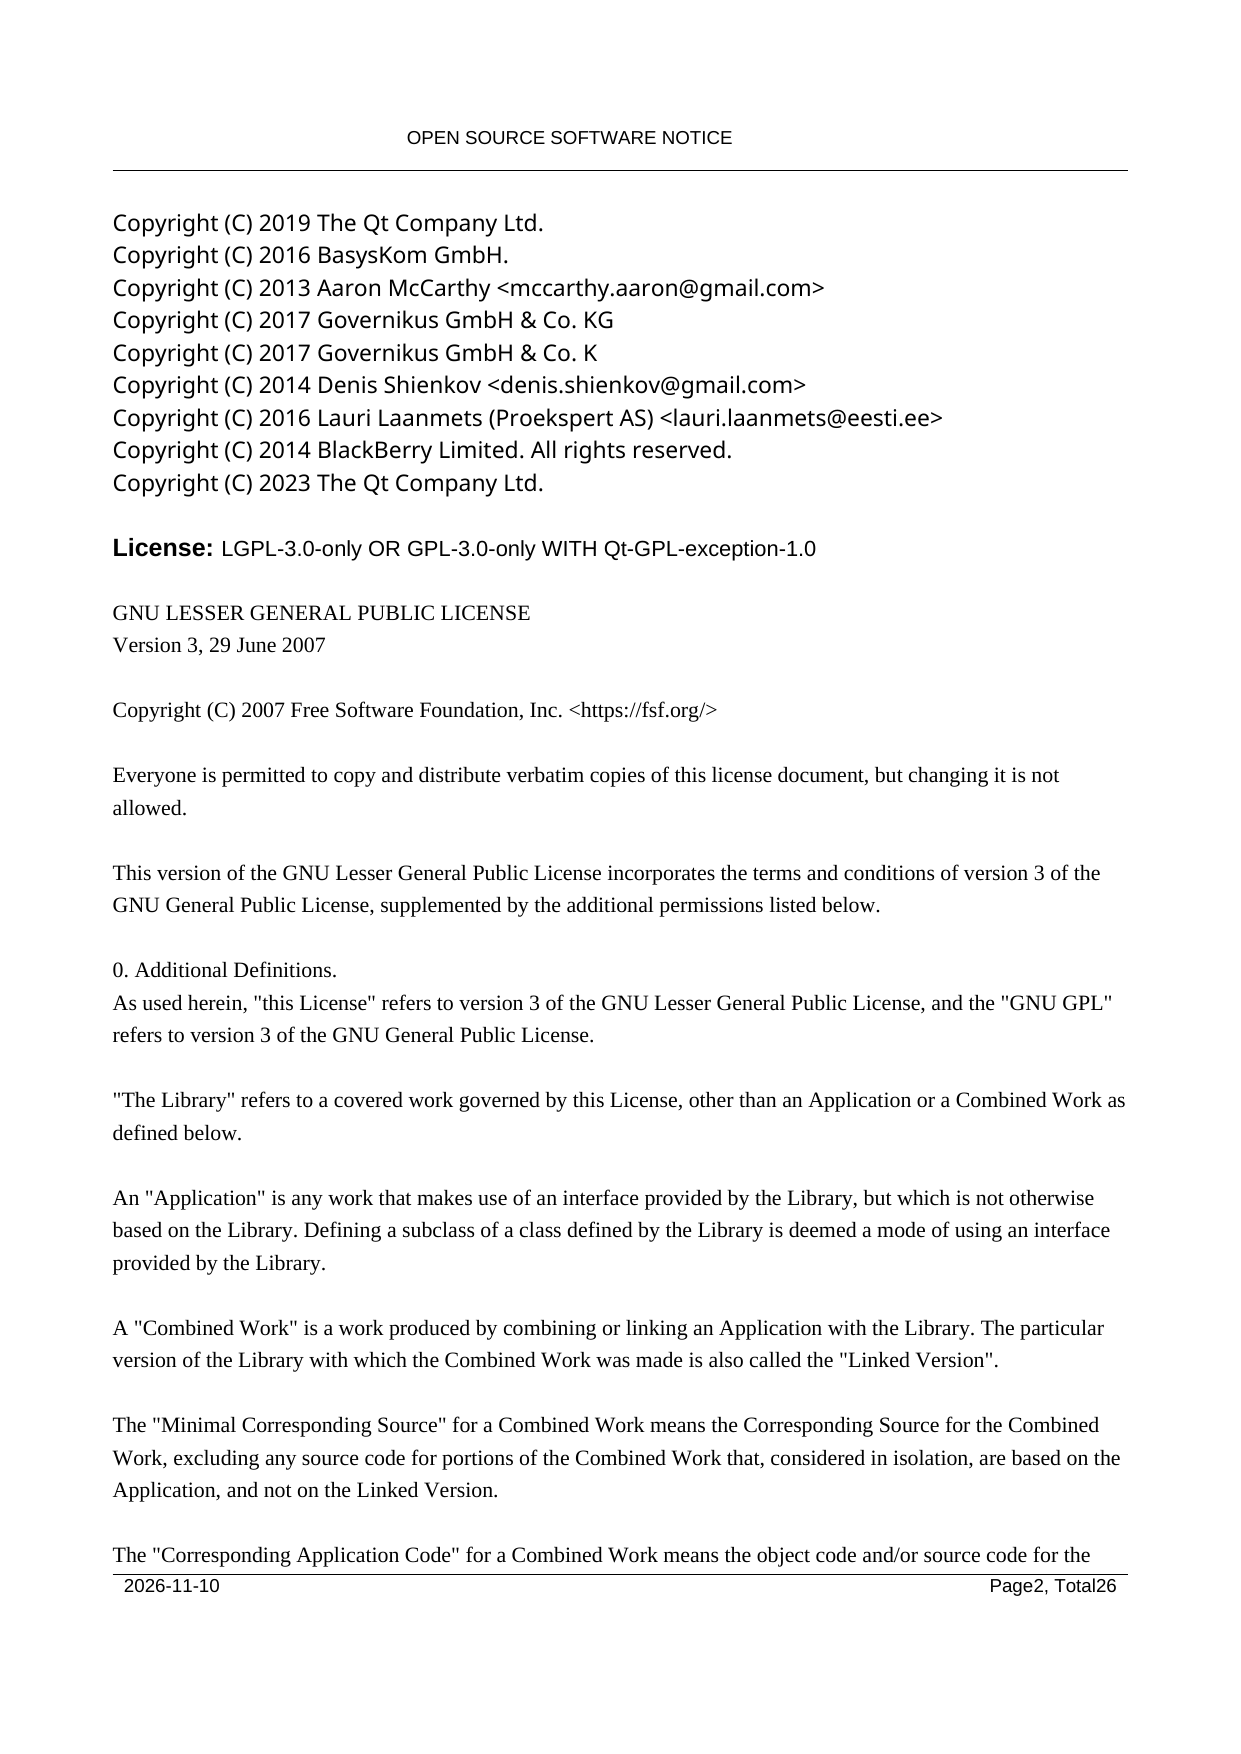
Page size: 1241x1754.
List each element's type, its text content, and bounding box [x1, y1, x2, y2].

text The "Minimal Corresponding Source" for a Combined Work means the Corresponding Source for the Combined Work, excluding any source code for portions of the Combined Work that, considered in isolation, are based on the Application, and not on the Linked Version. [112, 1409, 1128, 1506]
text License: LGPL-3.0-only OR GPL-3.0-only WITH Qt-GPL-exception-1.0 [112, 531, 1128, 564]
text 0. Additional Definitions. [112, 954, 1128, 986]
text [112, 1539, 1128, 1571]
text Copyright (C) 2007 Free Software Foundation, Inc. <https://fsf.org/> [112, 694, 1128, 726]
text An "Application" is any work that makes use of an interface provided by the Library, but which is not otherwise based on the Library. Defining a subclass of a class defined by the Library is deemed a mode of using an interface provided by the Library. [112, 1181, 1128, 1279]
text Version 3, 29 June 2007 [112, 629, 1128, 661]
text This version of the GNU Lesser General Public License incorporates the terms and conditions of version 3 of the GNU General Public License, supplemented by the additional permissions listed below. [112, 856, 1128, 921]
text GNU LESSER GENERAL PUBLIC LICENSE [112, 564, 1128, 629]
text Everyone is permitted to copy and distribute verbatim copies of this license document, but changing it is not allowed. [112, 759, 1128, 824]
text "The Library" refers to a covered work governed by this License, other than an Application or a Combined Work as defined below. [112, 1084, 1128, 1149]
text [112, 206, 1128, 531]
text A "Combined Work" is a work produced by combining or linking an Application with the Library. The particular version of the Library with which the Combined Work was made is also called the "Linked Version". [112, 1311, 1128, 1376]
text As used herein, "this License" refers to version 3 of the GNU Lesser General Public License, and the "GNU GPL" refers to version 3 of the GNU General Public License. [112, 986, 1128, 1051]
